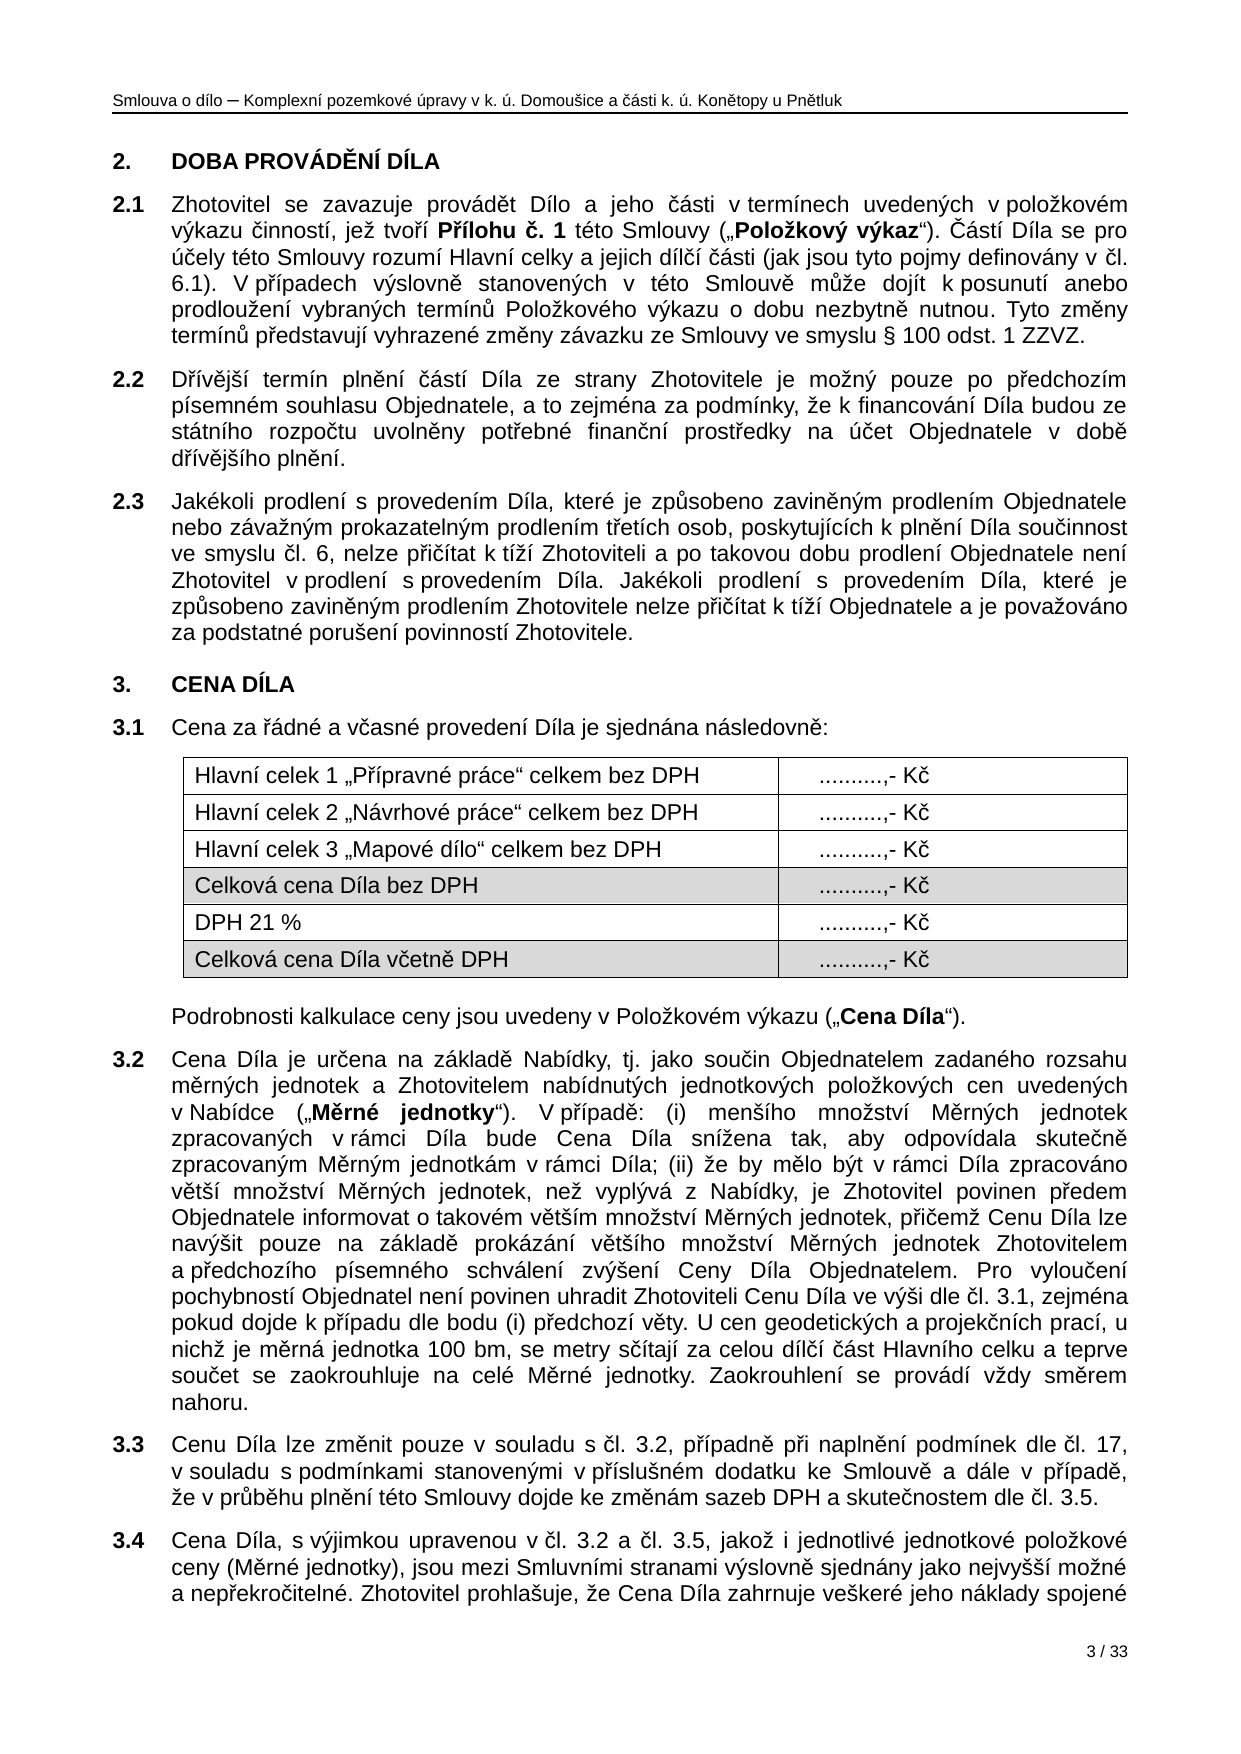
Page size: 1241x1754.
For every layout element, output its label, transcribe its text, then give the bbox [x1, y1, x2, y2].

text Dřívější termín plnění částí Díla ze strany Zhotovitele je možný pouze po předchozím písemném souhlasu Objednatele, a to zejména za podmínky, že k financování Díla budou ze státního rozpočtu uvolněny potřebné finanční prostředky na účet Objednatele v době dřívějšího plnění. [112, 366, 1128, 471]
table_cell ..........,- Kč [779, 941, 1127, 977]
text Jakékoli prodlení s provedením Díla, které je způsobeno zaviněným prodlením Objednatele nebo závažným prokazatelným prodlením třetích osob, poskytujících k plnění Díla součinnost ve smyslu čl. 6, nelze přičítat k tíží Zhotoviteli a po takovou dobu prodlení Objednatele není Zhotovitel v prodlení s provedením Díla. Jakékoli prodlení s provedením Díla, které je způsobeno zaviněným prodlením Zhotovitele nelze přičítat k tíží Objednatele a je považováno za podstatné porušení povinností Zhotovitele. [112, 488, 1128, 646]
text Cenu Díla lze změnit pouze v souladu s čl. 3.2, případně při naplnění podmínek dle čl. 17, v souladu s podmínkami stanovenými v příslušném dodatku ke Smlouvě a dále v případě, že v průběhu plnění této Smlouvy dojde ke změnám sazeb DPH a skutečnostem dle čl. 3.6. [112, 1431, 1128, 1511]
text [112, 1527, 1128, 1606]
table_cell Hlavní celek 2 „Návrhové práce“ celkem bez DPH [184, 795, 778, 830]
text Doba PROVÁDĚNÍ díla [112, 148, 1128, 174]
table_header Hlavní celek 1 „Přípravné práce“ celkem bez DPH [184, 758, 778, 793]
text Cena díla [112, 671, 1128, 697]
table_cell ..........,- Kč [779, 868, 1127, 903]
table_cell DPH 21 % [184, 905, 778, 940]
table_cell ..........,- Kč [779, 795, 1127, 830]
table_cell Hlavní celek 3 „Mapové dílo“ celkem bez DPH [184, 831, 778, 867]
text Cena za řádné a včasné provedení Díla je sjednána následovně: [112, 714, 1128, 740]
table_cell ..........,- Kč [779, 905, 1127, 940]
text Cena Díla je určena na základě Nabídky, tj. jako součin Objednatelem zadaného rozsahu měrných jednotek a Zhotovitelem nabídnutých jednotkových položkových cen uvedených v Nabídce („Měrné jednotky“). V případě: (i) menšího množství Měrných jednotek zpracovaných v rámci Díla bude Cena Díla snížena tak, aby odpovídala skutečně zpracovaným Měrným jednotkám v rámci Díla; (ii) že by mělo být v rámci Díla zpracováno větší množství Měrných jednotek, než vyplývá z Nabídky, je Zhotovitel povinen předem Objednatele informovat o takovém větším množství Měrných jednotek, přičemž Cenu Díla lze navýšit pouze na základě prokázání většího množství Měrných jednotek Zhotovitelem a předchozího písemného schválení zvýšení Ceny Díla Objednatelem. Pro vyloučení pochybností Objednatel není povinen uhradit Zhotoviteli Cenu Díla ve výši dle čl. 3.1, zejména pokud dojde k případu dle bodu (i) předchozí věty. U cen geodetických a projekčních prací, u nichž je měrná jednotka 100 bm, se metry sčítají za celou dílčí část Hlavního celku a teprve součet se zaokrouhluje na celé Měrné jednotky. Zaokrouhlení se provádí vždy směrem nahoru. [112, 1046, 1128, 1415]
table_cell Celková cena Díla včetně DPH [184, 941, 778, 977]
table_cell Celková cena Díla bez DPH [184, 868, 778, 903]
list Podrobnosti kalkulace ceny jsou uvedeny v Položkovém výkazu („Cena Díla“). [171, 1003, 1128, 1029]
table_cell ..........,- Kč [779, 831, 1127, 867]
table_header ..........,- Kč [779, 758, 1127, 793]
text Zhotovitel se zavazuje provádět Dílo a jeho části v termínech uvedených v položkovém výkazu činností, jež tvoří Přílohu č. 1 této Smlouvy („Položkový výkaz“). Částí Díla se pro účely této Smlouvy rozumí Hlavní celky a jejich dílčí části (jak jsou tyto pojmy definovány v čl. 6.1). V případech výslovně stanovených v této Smlouvě může dojít k posunutí anebo prodloužení vybraných termínů Položkového výkazu o dobu nezbytně nutnou. Tyto změny termínů představují vyhrazené změny závazku ze Smlouvy ve smyslu § 100 odst. 1 ZZVZ. [112, 191, 1128, 349]
